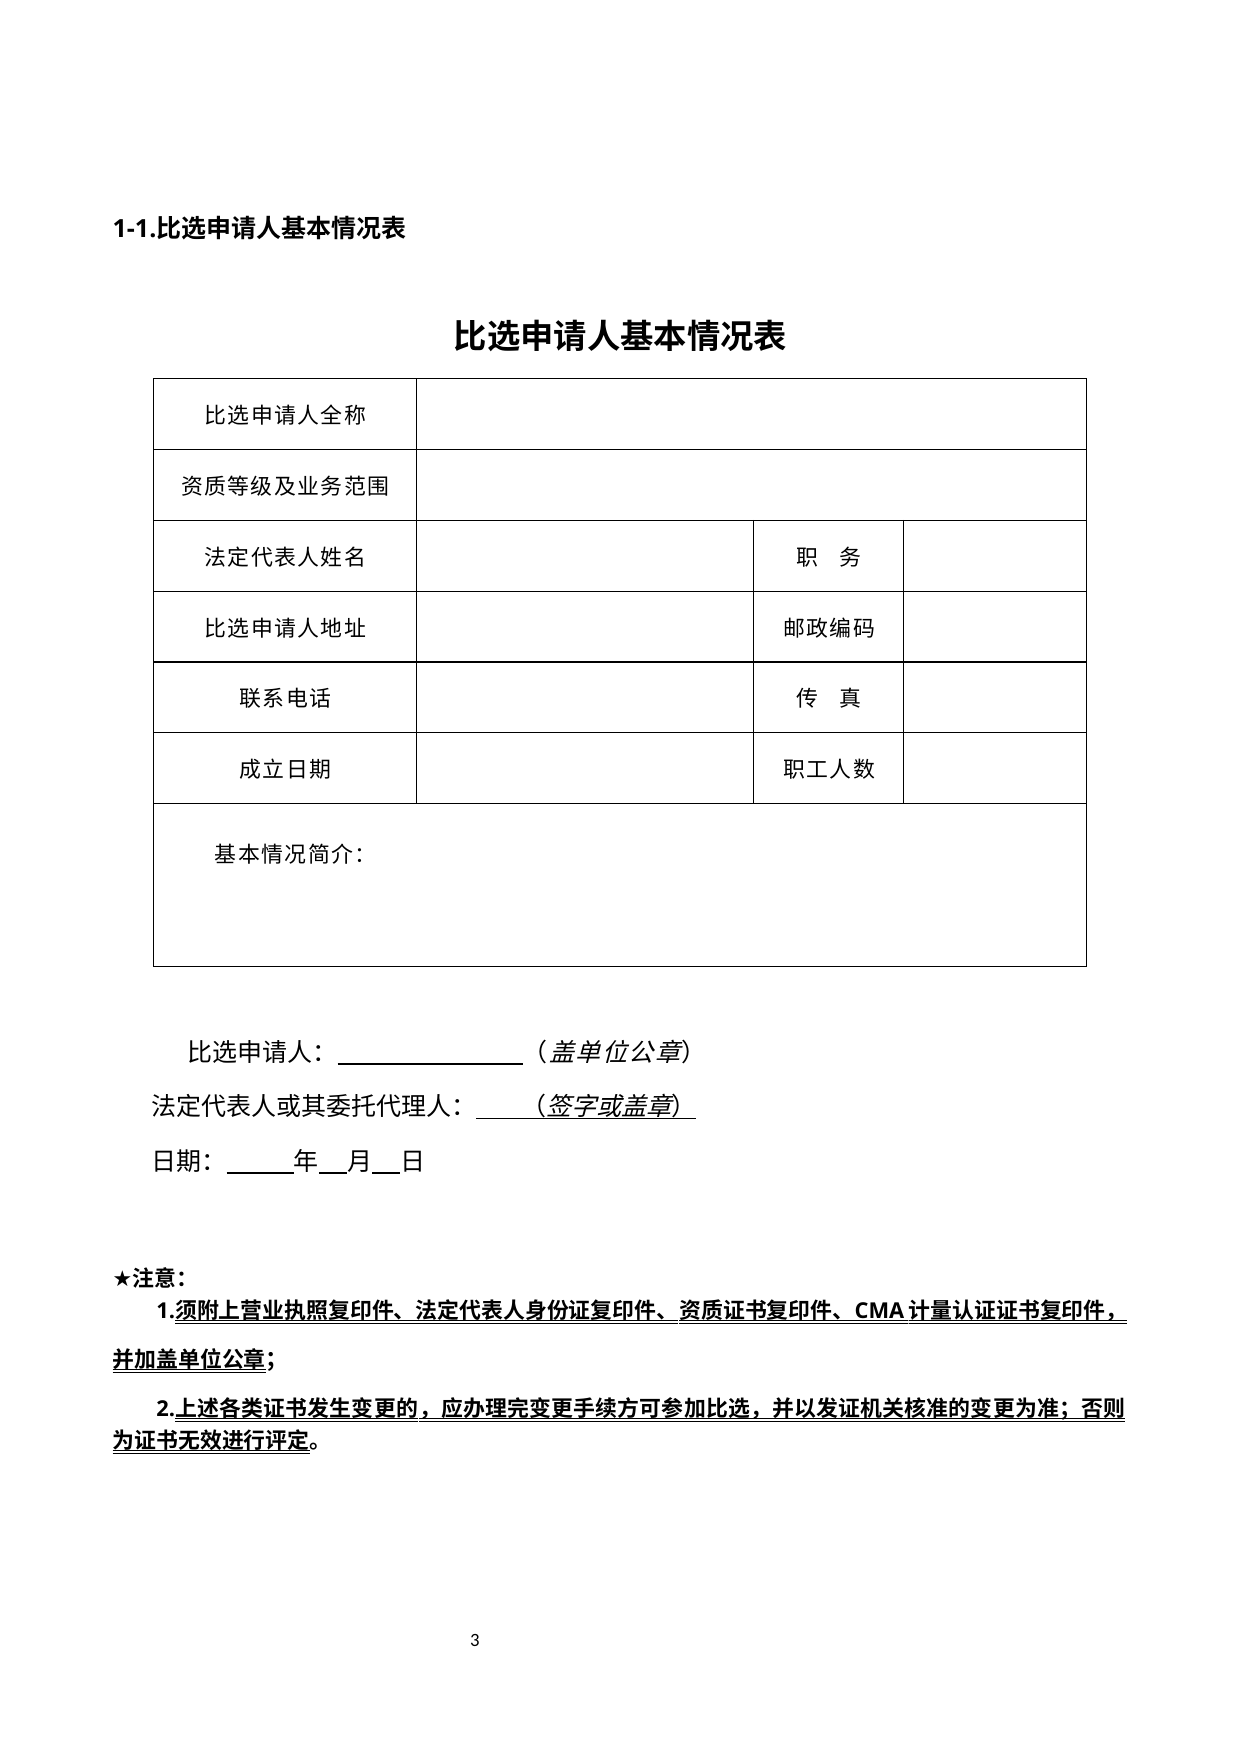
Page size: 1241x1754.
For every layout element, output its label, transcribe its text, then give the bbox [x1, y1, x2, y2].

table_cell [904, 592, 1086, 661]
table_cell 联系电话 [154, 663, 416, 732]
text 2.上述各类证书发生变更的，应办理完变更手续方可参加比选，并以发证机关核准的变更为准；否则为证书无效进行评定。 [112, 1390, 1128, 1455]
table_cell 传 真 [754, 663, 903, 732]
text ★注意： [112, 1260, 1128, 1293]
text 1-1.比选申请人基本情况表 [112, 194, 1128, 259]
table_cell 职 务 [754, 521, 903, 591]
table_cell 成立日期 [154, 733, 416, 803]
text 日期： 年 月 日 [112, 1141, 1128, 1177]
table_cell [417, 592, 753, 661]
table_cell 法定代表人姓名 [154, 521, 416, 591]
table_header 比选申请人全称 [154, 379, 416, 449]
table_cell [904, 733, 1086, 803]
table_cell [417, 733, 753, 803]
table_header [417, 379, 1086, 449]
table_cell 邮政编码 [754, 592, 903, 661]
text 比选申请人： （盖单位公章） [112, 1032, 1128, 1068]
table_cell [417, 521, 753, 591]
text 1.须附上营业执照复印件、法定代表人身份证复印件、资质证书复印件、CMA计量认证证书复印件，并加盖单位公章； [112, 1293, 1128, 1390]
table_cell [417, 450, 1086, 520]
table_cell [904, 663, 1086, 732]
table_cell [417, 663, 753, 732]
table_cell 基本情况简介： [154, 804, 1086, 966]
table_cell [904, 521, 1086, 591]
text 法定代表人或其委托代理人： （签字或盖章） [112, 1087, 1128, 1123]
table_cell 职工人数 [754, 733, 903, 803]
table_cell 资质等级及业务范围 [154, 450, 416, 520]
table_cell 比选申请人地址 [154, 592, 416, 661]
text 比选申请人基本情况表 [112, 301, 1128, 366]
